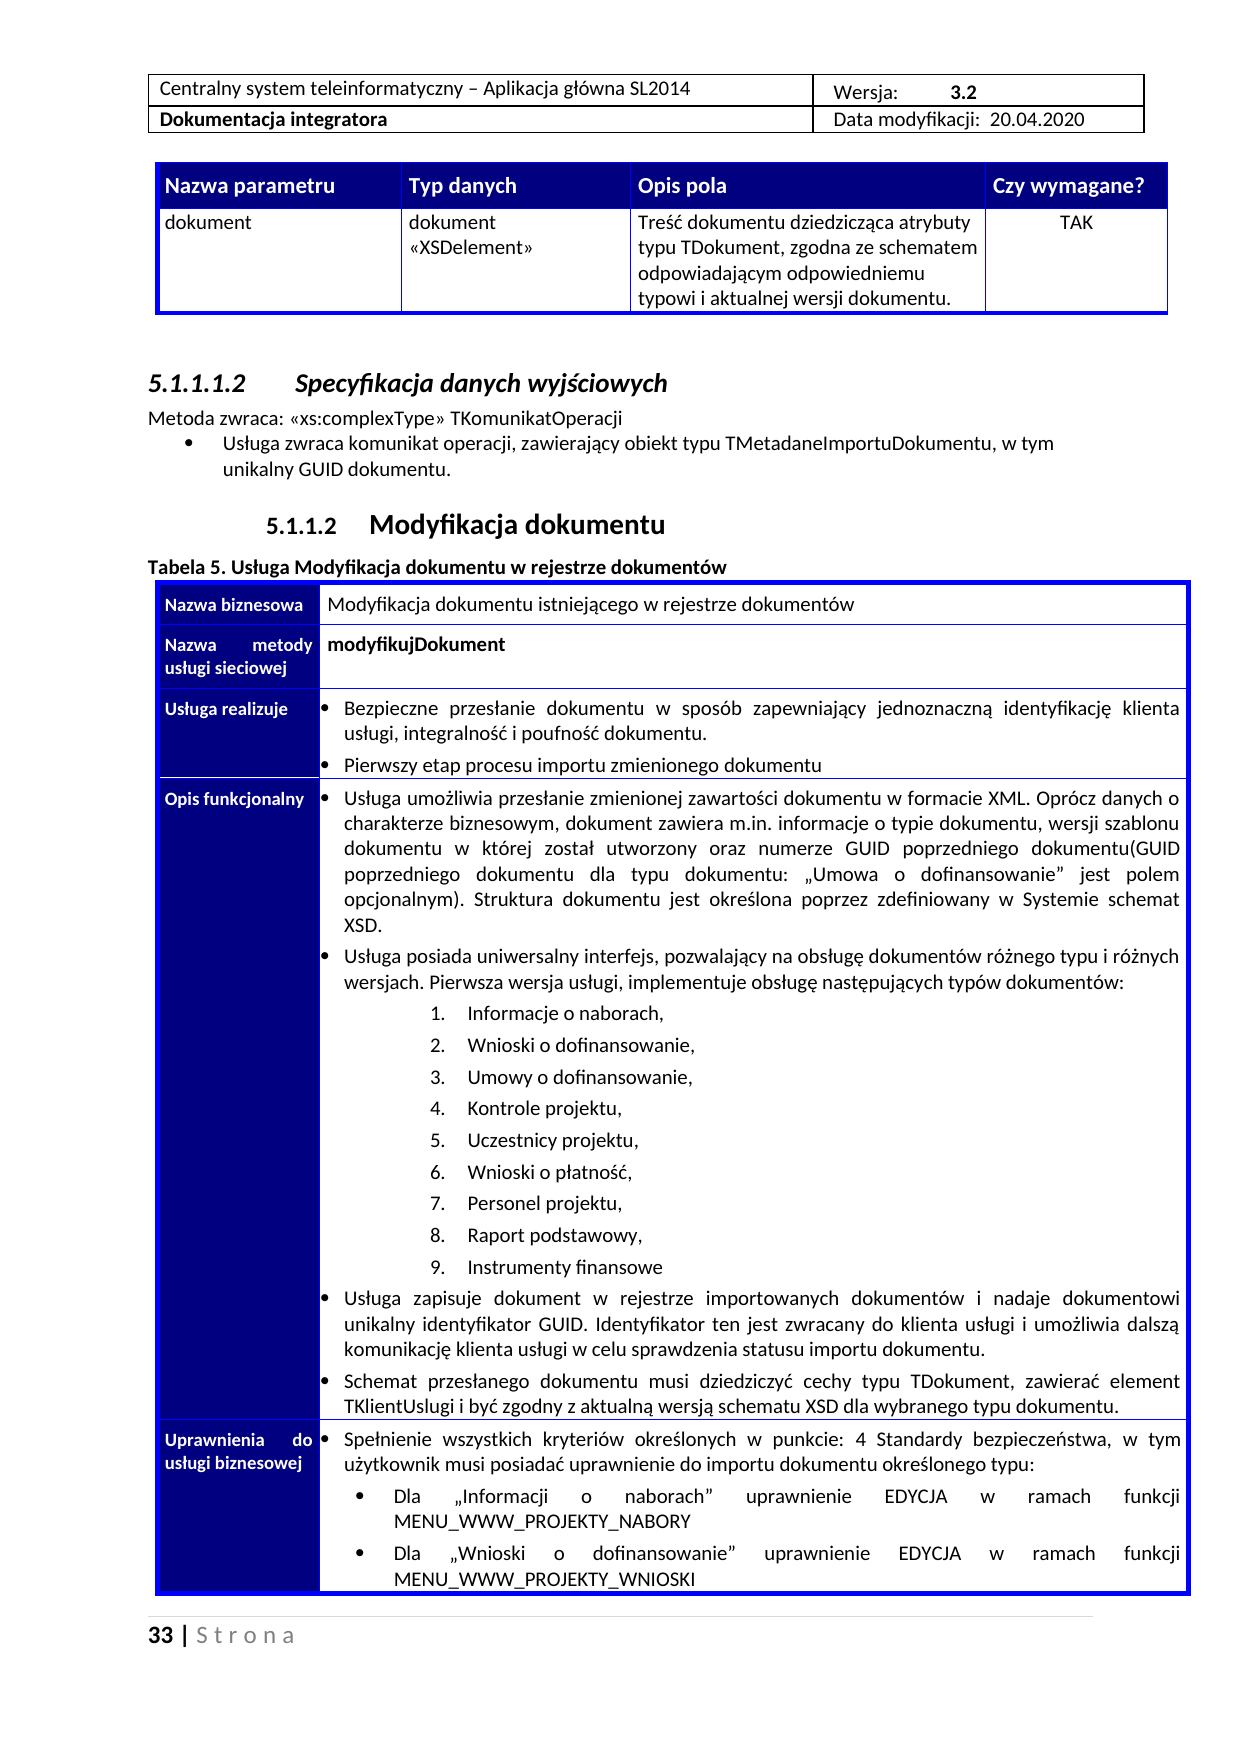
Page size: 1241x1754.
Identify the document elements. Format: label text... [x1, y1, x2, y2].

table_cell modyfikujDokument [320, 625, 1186, 688]
table_header Nazwa parametru [160, 163, 401, 208]
subtitle Modyfikacja dokumentu [266, 506, 1093, 542]
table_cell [160, 1420, 319, 1591]
table_cell Usługa realizuje [160, 689, 319, 777]
table_cell dokument «XSDelement» [402, 209, 630, 311]
table_cell Opis funkcjonalny [160, 779, 319, 1419]
table_header Czy wymagane? [986, 163, 1167, 208]
table_cell Usługa umożliwia przesłanie zmienionej zawartości dokumentu w formacie XML. Oprócz danych o charakterze biznesowym, dokument zawiera m.in. informacje o typie dokumentu, wersji szablonu dokumentu w której został utworzony oraz numerze GUID poprzedniego dokumentu(GUID poprzedniego dokumentu dla typu dokumentu: „Umowa o dofinansowanie” jest polem opcjonalnym). Struktura dokumentu jest określona poprzez zdefiniowany w Systemie schemat XSD. Usługa posiada uniwersalny interfejs, pozwalający na obsługę dokumentów różnego typu i różnych wersjach. Pierwsza wersja usługi, implementuje obsługę następujących typów dokumentów: Informacje o naborach, Wnioski o dofinansowanie, Umowy o dofinansowanie, Kontrole projektu, Uczestnicy projektu, Wnioski o płatność, Personel projektu, Raport podstawowy, Instrumenty finansowe Usługa zapisuje dokument w rejestrze importowanych dokumentów i nadaje dokumentowi unikalny identyfikator GUID. Identyfikator ten jest zwracany do klienta usługi i umożliwia dalszą komunikację klienta usługi w celu sprawdzenia statusu importu dokumentu. Schemat przesłanego dokumentu musi dziedziczyć cechy typu TDokument, zawierać element TKlientUslugi i być zgodny z aktualną wersją schematu XSD dla wybranego typu dokumentu. [320, 779, 1186, 1419]
table_cell Nazwa metody usługi sieciowej [160, 625, 319, 688]
table_header Typ danych [402, 163, 630, 208]
table_cell Bezpieczne przesłanie dokumentu w sposób zapewniający jednoznaczną identyfikację klienta usługi, integralność i poufność dokumentu. Pierwszy etap procesu importu zmienionego dokumentu [320, 689, 1186, 777]
table_cell Treść dokumentu dziedzicząca atrybuty typu TDokument, zgodna ze schematem odpowiadającym odpowiedniemu typowi i aktualnej wersji dokumentu. [631, 209, 985, 311]
table_cell TAK [986, 209, 1167, 311]
subtitle Specyfikacja danych wyjściowych [148, 366, 1093, 399]
text Tabela 5. Usługa Modyfikacja dokumentu w rejestrze dokumentów [148, 554, 1093, 580]
table_header Nazwa biznesowa [160, 585, 319, 624]
table_header Modyfikacja dokumentu istniejącego w rejestrze dokumentów [320, 585, 1186, 624]
text Metoda zwraca: «xs:complexType» TKomunikatOperacji [148, 405, 1093, 430]
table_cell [320, 1420, 1186, 1591]
table_header Opis pola [631, 163, 985, 208]
table_cell dokument [160, 209, 401, 311]
list Usługa zwraca komunikat operacji, zawierający obiekt typu TMetadaneImportuDokumentu, w tym unikalny GUID dokumentu. [185, 430, 1093, 481]
